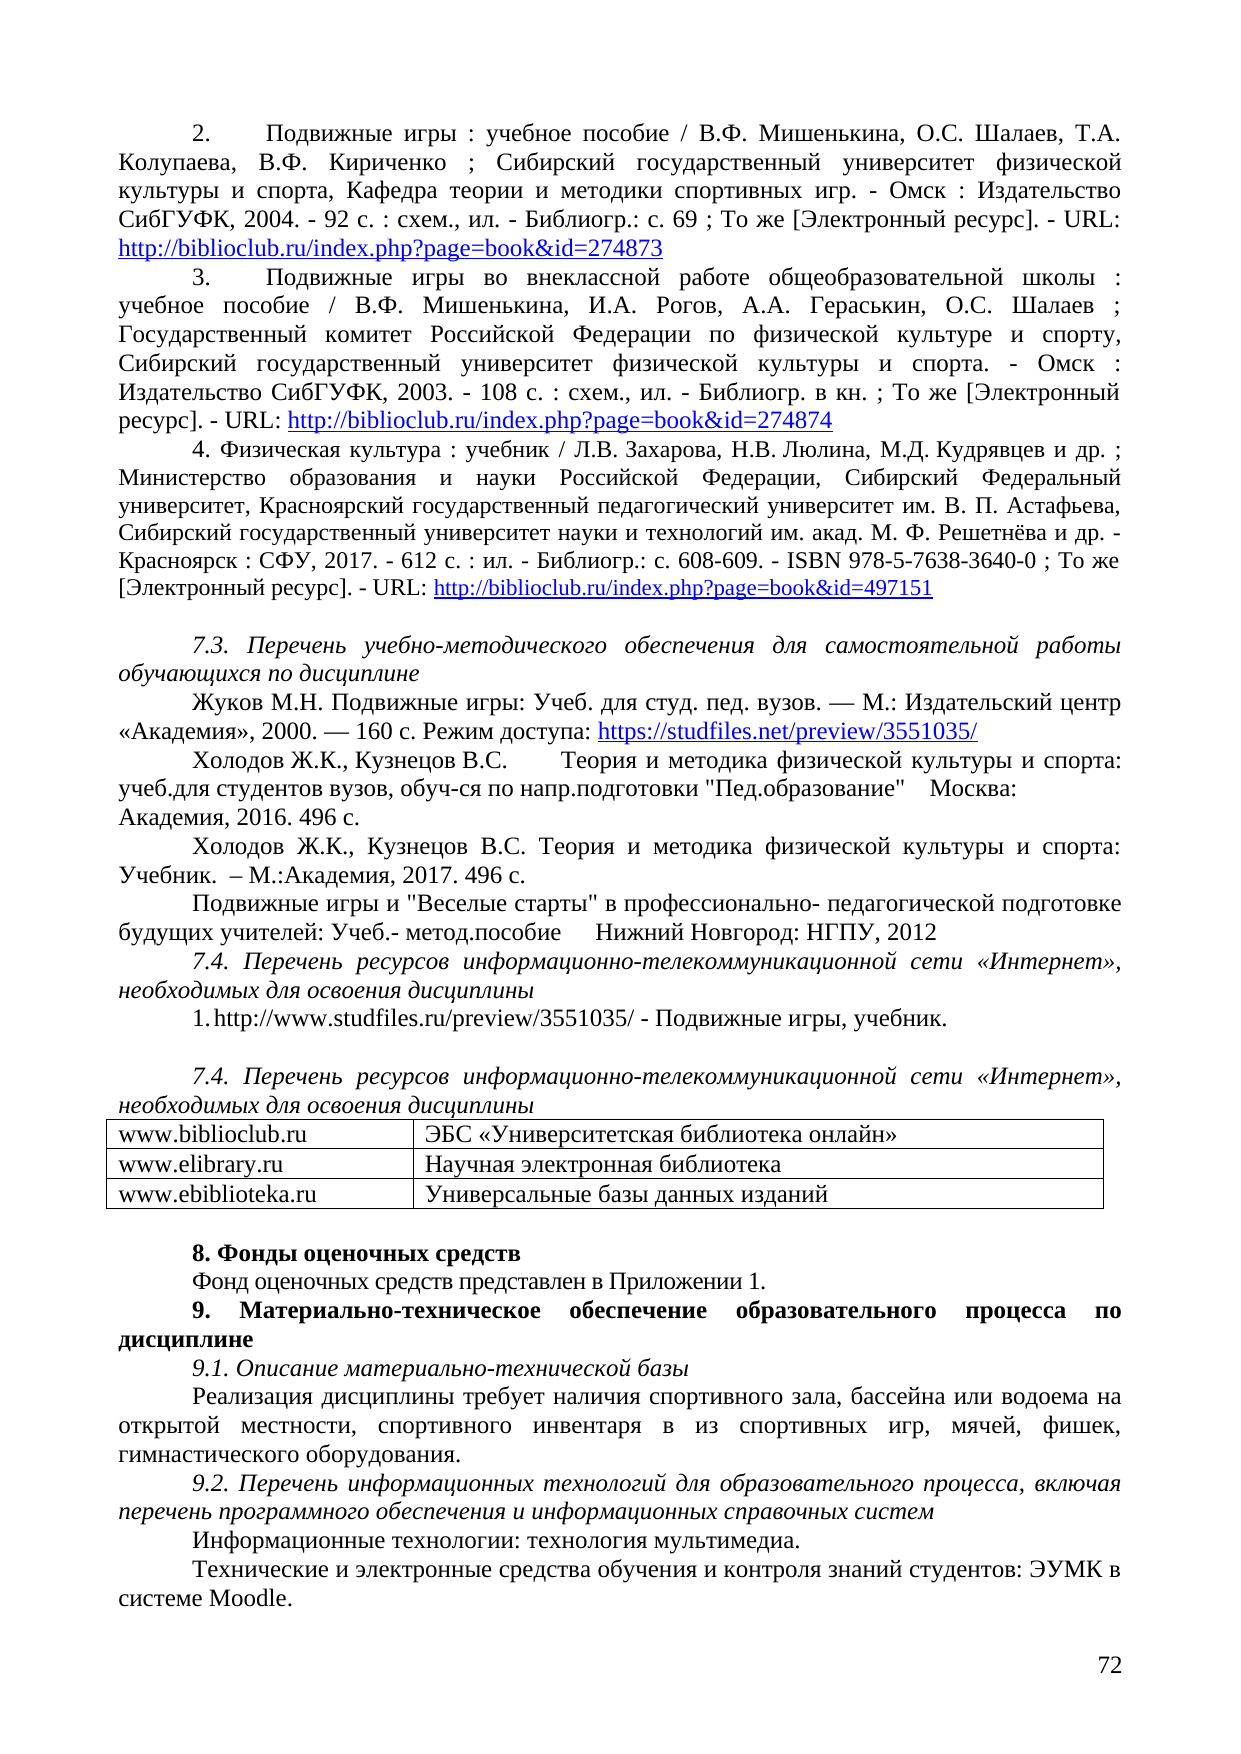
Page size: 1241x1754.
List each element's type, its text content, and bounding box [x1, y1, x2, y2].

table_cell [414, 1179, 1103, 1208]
text Фонд оценочных средств представлен в Приложении 1. [118, 1266, 1122, 1295]
text Холодов Ж.К., Кузнецов В.С. Теория и методика физической культуры и спорта: учеб.для студентов вузов, обуч-ся по напр.подготовки "Пед.образование" Москва: Академия, 2016. 496 с. [118, 745, 1122, 831]
text Подвижные игры и "Веселые старты" в профессионально- педагогической подготовке будущих учителей: Учеб.- метод.пособие Нижний Новгород: НГПУ, 2012 [118, 888, 1122, 946]
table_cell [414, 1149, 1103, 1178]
text 1. http://www.studfiles.ru/preview/3551035/ - Подвижные игры, учебник. [118, 1003, 1122, 1032]
text 7.4. Перечень ресурсов информационно-телекоммуникационной сети «Интернет», необходимых для освоения дисциплины [118, 1061, 1122, 1118]
text 7.3. Перечень учебно-методического обеспечения для самостоятельной работы обучающихся по дисциплине [118, 630, 1122, 687]
text 9.2. Перечень информационных технологий для образовательного процесса, включая перечень программного обеспечения и информационных справочных систем [118, 1468, 1122, 1525]
text 2. Подвижные игры : учебное пособие / В.Ф. Мишенькина, О.С. Шалаев, Т.А. Колупаева, В.Ф. Кириченко ; Сибирский государственный университет физической культуры и спорта, Кафедра теории и методики спортивных игр. - Омск : Издательство СибГУФК, 2004. - 92 с. : схем., ил. - Библиогр.: с. 69 ; То же [Электронный ресурс]. - URL: http://biblioclub.ru/index.php?page=book&id=274873 [118, 118, 1122, 262]
text 9.1. Описание материально-технической базы [118, 1353, 1122, 1381]
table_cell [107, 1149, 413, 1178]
text 9. Материально-техническое обеспечение образовательного процесса по дисциплине [118, 1295, 1122, 1353]
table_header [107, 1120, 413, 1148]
text Жуков М.Н. Подвижные игры: Учеб. для студ. пед. вузов. — М.: Издательский центр «Академия», 2000. — 160 с. Режим доступа: https://studfiles.net/preview/3551035/ [118, 687, 1122, 745]
text Технические и электронные средства обучения и контроля знаний студентов: ЭУМК в системе Moodle. [118, 1554, 1122, 1611]
text Информационные технологии: технология мультимедиа. [118, 1525, 1122, 1554]
text 3. Подвижные игры во внеклассной работе общеобразовательной школы : учебное пособие / В.Ф. Мишенькина, И.А. Рогов, А.А. Гераськин, О.С. Шалаев ; Государственный комитет Российской Федерации по физической культуре и спорту, Сибирский государственный университет физической культуры и спорта. - Омск : Издательство СибГУФК, 2003. - 108 с. : схем., ил. - Библиогр. в кн. ; То же [Электронный ресурс]. - URL: http://biblioclub.ru/index.php?page=book&id=274874 [118, 262, 1122, 434]
text Реализация дисциплины требует наличия спортивного зала, бассейна или водоема на открытой местности, спортивного инвентаря в из спортивных игр, мячей, фишек, гимнастического оборудования. [118, 1381, 1122, 1468]
text 4. Физическая культура : учебник / Л.В. Захарова, Н.В. Люлина, М.Д. Кудрявцев и др. ; Министерство образования и науки Российской Федерации, Сибирский Федеральный университет, Красноярский государственный педагогический университет им. В. П. Астафьева, Сибирский государственный университет науки и технологий им. акад. М. Ф. Решетнёва и др. - Красноярск : СФУ, 2017. - 612 с. : ил. - Библиогр.: с. 608-609. - ISBN 978-5-7638-3640-0 ; То же [Электронный ресурс]. - URL: http://biblioclub.ru/index.php?page=book&id=497151 [118, 434, 1122, 601]
text Холодов Ж.К., Кузнецов В.С. Теория и методика физической культуры и спорта: Учебник. – М.:Академия, 2017. 496 с. [118, 831, 1122, 888]
text 7.4. Перечень ресурсов информационно-телекоммуникационной сети «Интернет», необходимых для освоения дисциплины [118, 946, 1122, 1003]
text 8. Фонды оценочных средств [118, 1238, 1122, 1266]
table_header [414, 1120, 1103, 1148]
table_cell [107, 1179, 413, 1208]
